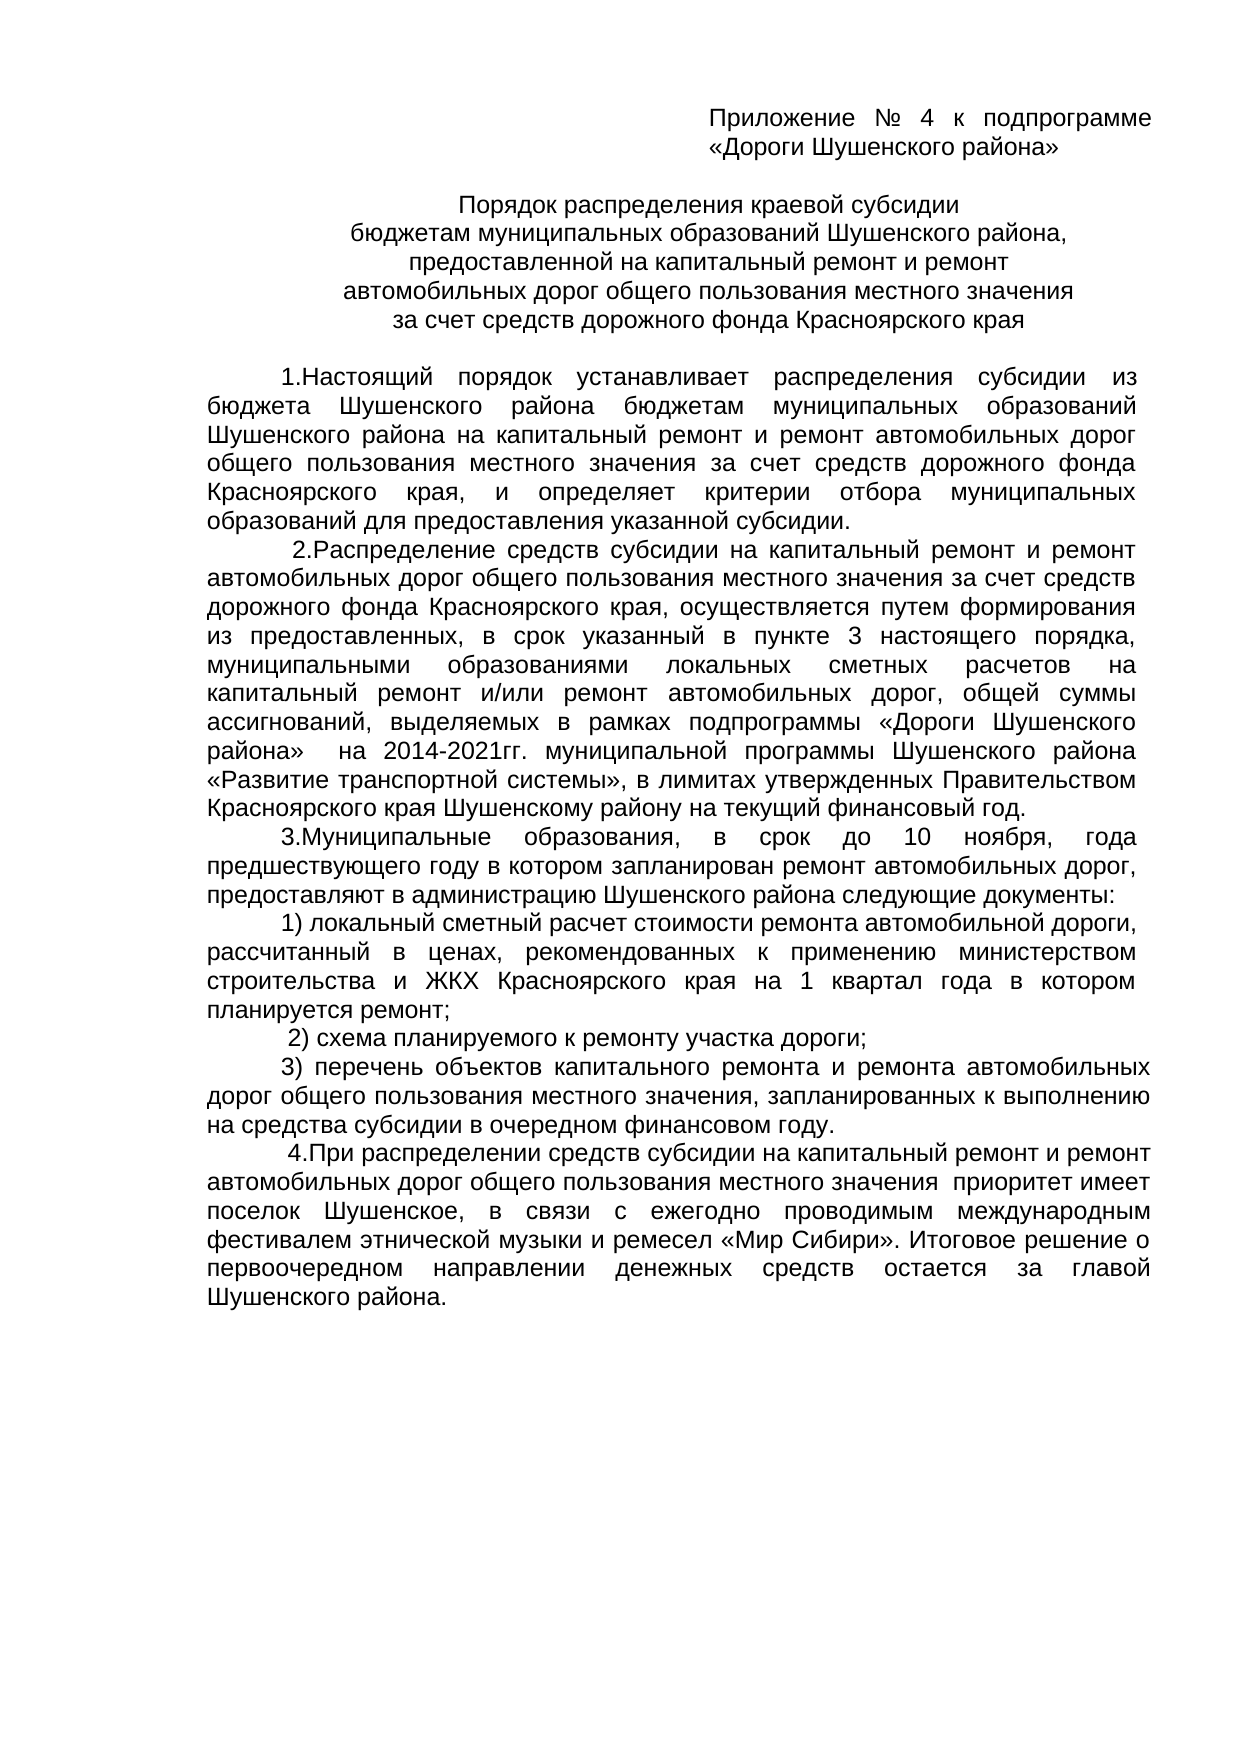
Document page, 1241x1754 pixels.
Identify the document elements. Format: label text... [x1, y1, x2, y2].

text 1.Настоящий порядок устанавливает распределения субсидии из бюджета Шушенского района бюджетам муниципальных образований Шушенского района на капитальный ремонт и ремонт автомобильных дорог общего пользования местного значения за счет средств дорожного фонда Красноярского края, и определяет критерии отбора муниципальных образований для предоставления указанной субсидии. [207, 362, 1137, 535]
text 1) локальный сметный расчет стоимости ремонта автомобильной дороги, рассчитанный в ценах, рекомендованных к применению министерством строительства и ЖКХ Красноярского края на 1 квартал года в котором планируется ремонт; [207, 908, 1137, 1023]
text Приложение № 4 к подпрограмме «Дороги Шушенского района» [709, 103, 1152, 161]
text 3.Муниципальные образования, в срок до 10 ноября, года предшествующего году в котором запланирован ремонт автомобильных дорог, предоставляют в администрацию Шушенского района следующие документы: [207, 822, 1137, 908]
text за счет средств дорожного фонда Красноярского края [207, 305, 1137, 333]
text 2.Распределение средств субсидии на капитальный ремонт и ремонт автомобильных дорог общего пользования местного значения за счет средств дорожного фонда Красноярского края, осуществляется путем формирования из предоставленных, в срок указанный в пункте 3 настоящего порядка, муниципальными образованиями локальных сметных расчетов на капитальный ремонт и/или ремонт автомобильных дорог, общей суммы ассигнований, выделяемых в рамках подпрограммы «Дороги Шушенского района» на 2014-2021гг. муниципальной программы Шушенского района «Развитие транспортной системы», в лимитах утвержденных Правительством Красноярского края Шушенскому району на текущий финансовый год. [207, 535, 1137, 822]
text бюджетам муниципальных образований Шушенского района, [207, 218, 1137, 247]
text Порядок распределения краевой субсидии [207, 190, 1137, 218]
text 2) схема планируемого к ремонту участка дороги; [207, 1023, 1137, 1052]
text 4.При распределении средств субсидии на капитальный ремонт и ремонт автомобильных дорог общего пользования местного значения приоритет имеет поселок Шушенское, в связи с ежегодно проводимым международным фестивалем этнической музыки и ремесел «Мир Сибири». Итоговое решение о первоочередном направлении денежных средств остается за главой Шушенского района. [207, 1138, 1152, 1311]
text автомобильных дорог общего пользования местного значения [207, 276, 1137, 305]
text предоставленной на капитальный ремонт и ремонт [207, 247, 1137, 276]
text 3) перечень объектов капитального ремонта и ремонта автомобильных дорог общего пользования местного значения, запланированных к выполнению на средства субсидии в очередном финансовом году. [207, 1052, 1152, 1138]
